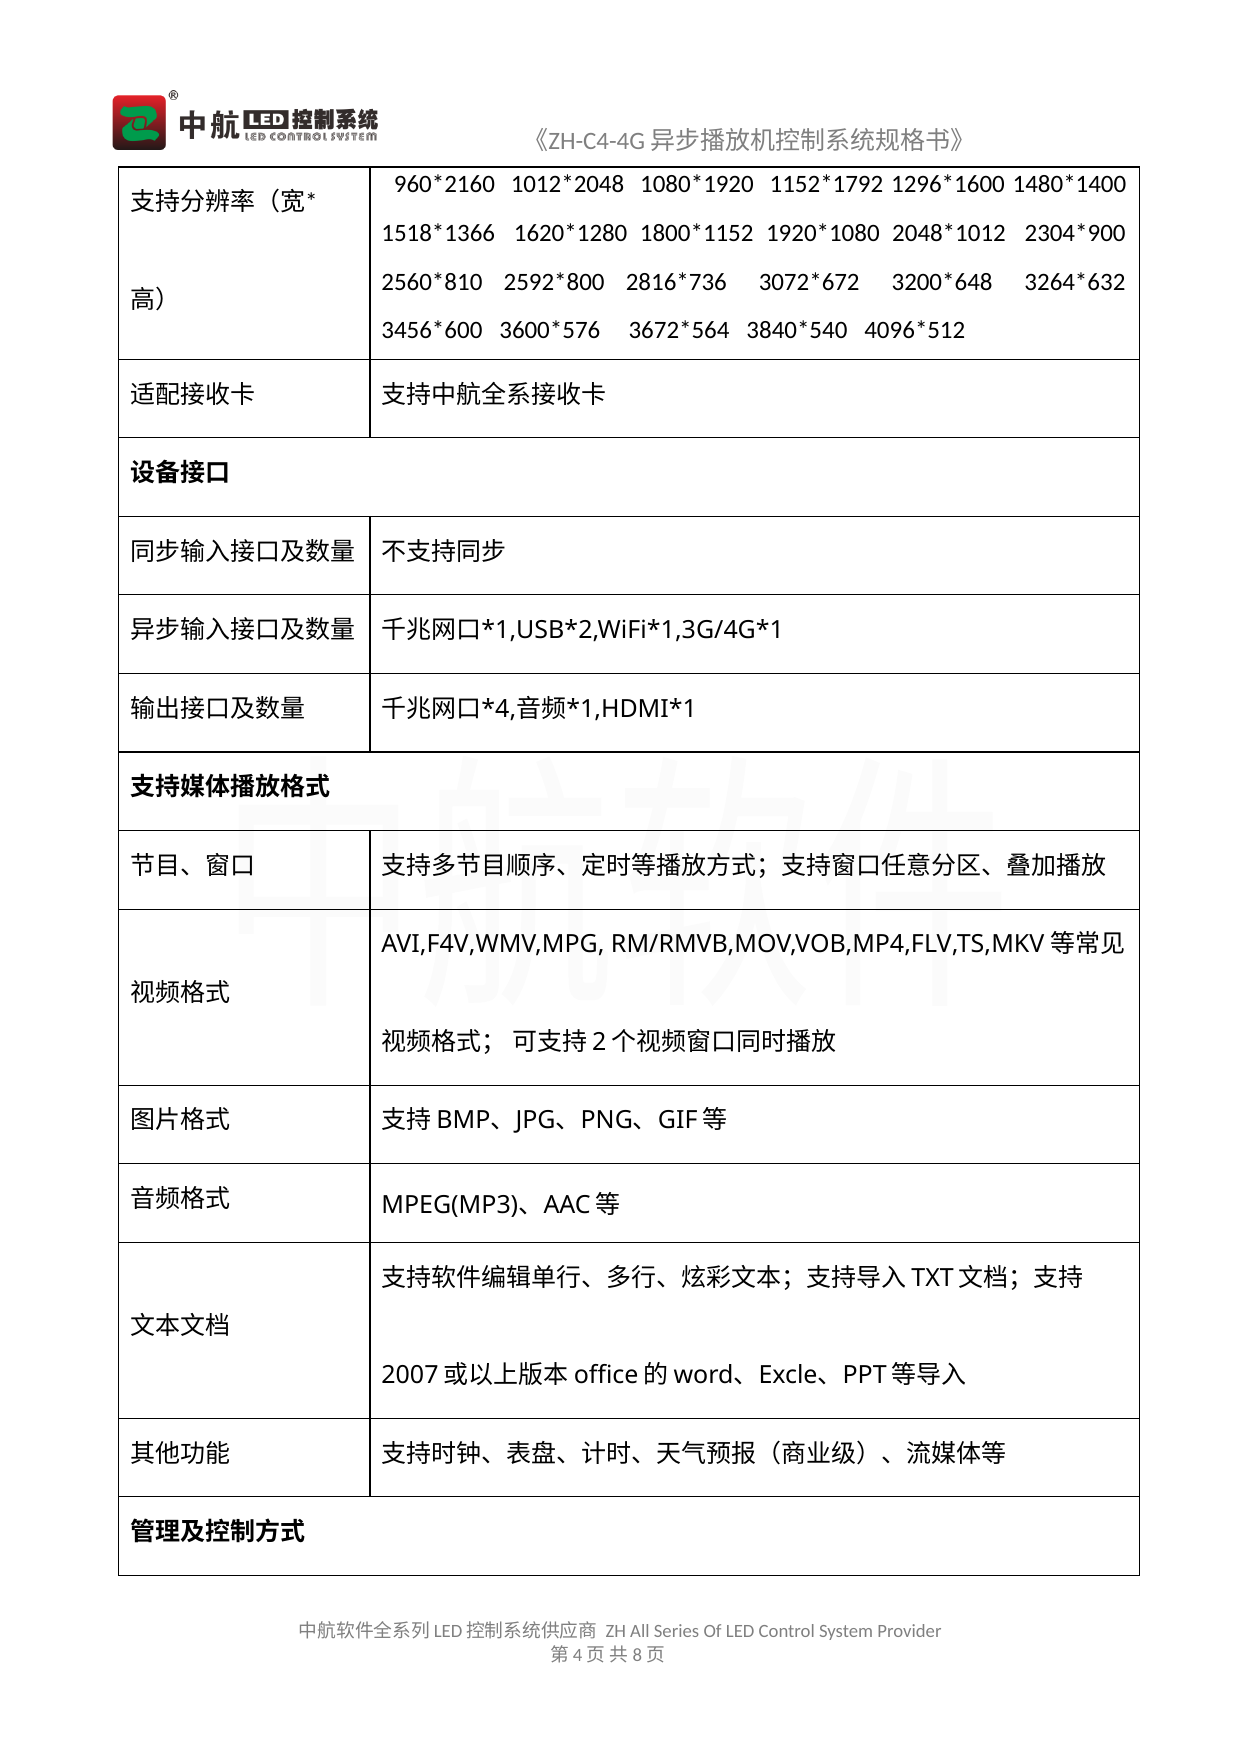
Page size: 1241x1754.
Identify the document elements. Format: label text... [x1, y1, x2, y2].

table_cell 支持时钟、表盘、计时、天气预报（商业级）、流媒体等 [371, 1419, 1139, 1496]
table_cell 千兆网口*1,USB*2,WiFi*1,3G/4G*1 [371, 595, 1139, 673]
table_cell 千兆网口*4,音频*1,HDMI*1 [371, 674, 1139, 751]
table_cell 输出接口及数量 [119, 674, 369, 751]
table_cell 文本文档 [119, 1243, 369, 1418]
table_cell 960*2160 1012*2048 1080*1920 1152*1792 1296*1600 1480*1400 1518*1366 1620*1280 1800*1152 1920*1080 2048*1012 2304*900 2560*810 2592*800 2816*736 3072*672 3200*648 3264*632 3456*600 3600*576 3672*564 3840*540 4096*512 [371, 168, 1139, 359]
table_cell 音频格式 [119, 1164, 369, 1242]
table_cell 支持BMP、JPG、PNG、GIF等 [371, 1086, 1139, 1163]
table_cell 视频格式 [119, 910, 369, 1084]
table_cell 管理及控制方式 [119, 1497, 1139, 1575]
table_cell 适配接收卡 [119, 360, 369, 437]
table_cell 图片格式 [119, 1086, 369, 1163]
table_cell 支持分辨率（宽*高） [119, 168, 369, 359]
table_cell 同步输入接口及数量 [119, 517, 369, 594]
table_cell 支持中航全系接收卡 [371, 360, 1139, 437]
picture [112, 90, 388, 150]
table_cell 其他功能 [119, 1419, 369, 1496]
table_cell MPEG(MP3)、AAC等 [371, 1164, 1139, 1242]
table_cell AVI,F4V,WMV,MPG, RM/RMVB,MOV,VOB,MP4,FLV,TS,MKV 等常见视频格式； 可支持2个视频窗口同时播放 [371, 910, 1139, 1084]
table_cell 支持媒体播放格式 [119, 753, 1139, 830]
table_cell 异步输入接口及数量 [119, 595, 369, 673]
table_cell 支持多节目顺序、定时等播放方式；支持窗口任意分区、叠加播放 [371, 831, 1139, 908]
table_cell 设备接口 [119, 438, 1139, 516]
table_cell 节目、窗口 [119, 831, 369, 908]
table_cell 支持软件编辑单行、多行、炫彩文本；支持导入TXT文档；支持2007或以上版本office的word、Excle、PPT等导入 [371, 1243, 1139, 1418]
table_cell 不支持同步 [371, 517, 1139, 594]
